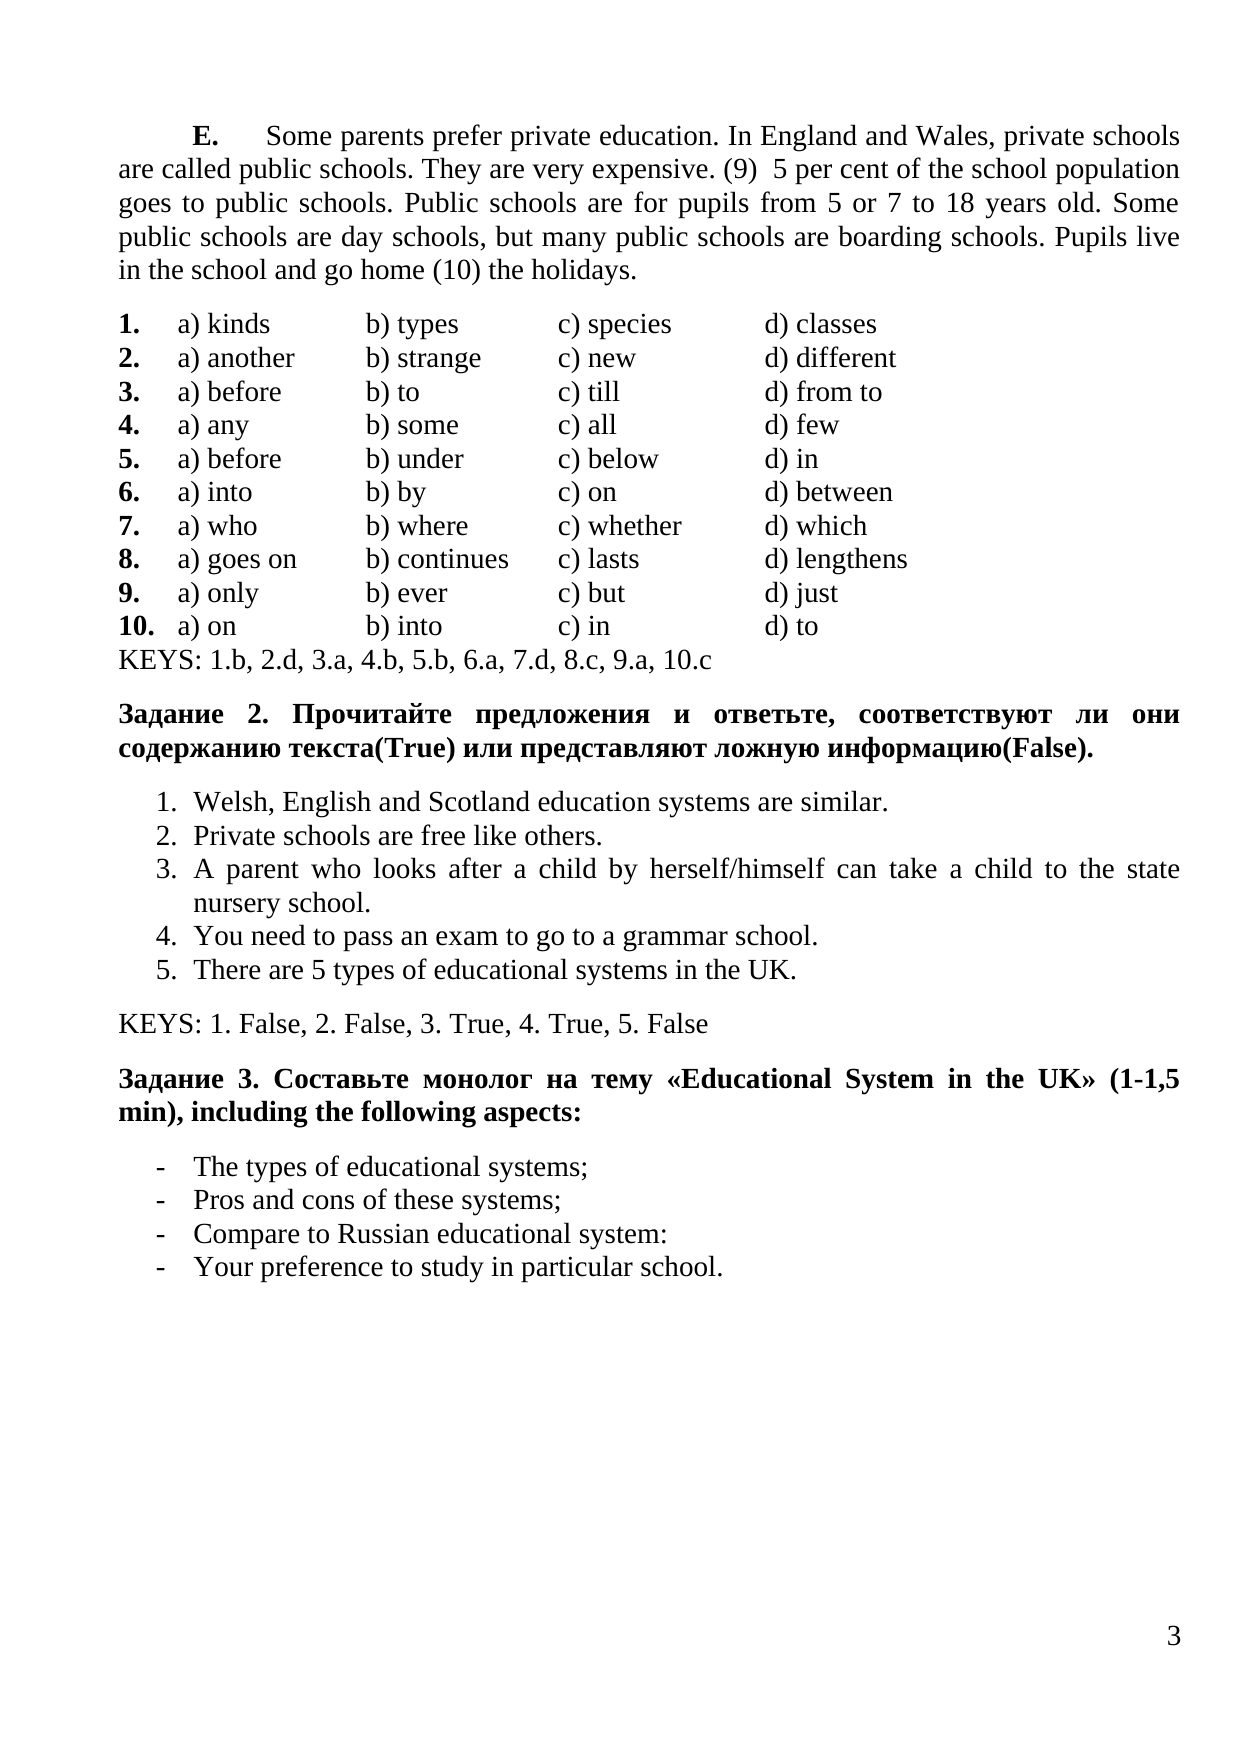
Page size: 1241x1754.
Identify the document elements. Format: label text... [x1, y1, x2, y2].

list Private schools are free like others. [156, 818, 1181, 851]
list Your preference to study in particular school. [156, 1249, 1181, 1283]
table_header 1. [107, 307, 166, 340]
list Welsh, English and Scotland education systems are similar. [156, 784, 1181, 818]
table_cell 4. [107, 407, 166, 441]
list The types of educational systems; [156, 1149, 1181, 1182]
text KEYS: 1. False, 2. False, 3. True, 4. True, 5. False [118, 1006, 1181, 1040]
table_cell 10. [107, 609, 166, 642]
table_cell a) goes on [166, 541, 354, 575]
table_cell c) on [546, 474, 753, 508]
table_cell 6. [107, 474, 166, 508]
table_cell b) ever [354, 575, 546, 608]
table_cell c) in [546, 609, 753, 642]
list Some parents prefer private education. In England and Wales, private schools are called public schools. They are very expensive. (9) 5 per cent of the school population goes to public schools. Public schools are for pupils from 5 or 7 to 18 years old. Some public schools are day schools, but many public schools are boarding schools. Pupils live in the school and go home (10) the holidays. [118, 118, 1181, 286]
table_header c) species [546, 307, 753, 340]
table_header b) types [354, 307, 546, 340]
list Pros and cons of these systems; [156, 1182, 1181, 1216]
table_cell c) till [546, 374, 753, 407]
table_cell d) lengthens [753, 541, 945, 575]
table_cell c) but [546, 575, 753, 608]
table_cell c) below [546, 441, 753, 474]
table_header d) classes [753, 307, 945, 340]
table_cell b) continues [354, 541, 546, 575]
table_cell c) whether [546, 508, 753, 541]
table_cell d) which [753, 508, 945, 541]
table_cell a) another [166, 340, 354, 374]
table_cell 3. [107, 374, 166, 407]
table_cell b) by [354, 474, 546, 508]
table_cell d) between [753, 474, 945, 508]
list You need to pass an exam to go to a grammar school. [156, 918, 1181, 952]
table_cell d) from to [753, 374, 945, 407]
list Compare to Russian educational system: [156, 1216, 1181, 1249]
text Задание 3. Составьте монолог на тему «Educational System in the UK» (1-1,5 min), including the following aspects: [118, 1061, 1181, 1128]
table_cell a) who [166, 508, 354, 541]
table_cell b) to [354, 374, 546, 407]
table_cell b) strange [354, 340, 546, 374]
table_cell d) in [753, 441, 945, 474]
table_cell c) lasts [546, 541, 753, 575]
table_cell b) into [354, 609, 546, 642]
table_cell a) any [166, 407, 354, 441]
table_cell 7. [107, 508, 166, 541]
text KEYS: 1.b, 2.d, 3.a, 4.b, 5.b, 6.a, 7.d, 8.c, 9.a, 10.c [118, 642, 1181, 676]
table_cell a) on [166, 609, 354, 642]
table_cell d) different [753, 340, 945, 374]
table_cell d) just [753, 575, 945, 608]
table_cell 8. [107, 541, 166, 575]
table_cell d) to [753, 609, 945, 642]
table_cell a) only [166, 575, 354, 608]
list There are 5 types of educational systems in the UK. [156, 952, 1181, 986]
table_cell a) into [166, 474, 354, 508]
table_cell c) new [546, 340, 753, 374]
list A parent who looks after a child by herself/himself can take a child to the state nursery school. [156, 851, 1181, 918]
table_cell a) before [166, 374, 354, 407]
table_cell a) before [166, 441, 354, 474]
table_cell d) few [753, 407, 945, 441]
table_cell 2. [107, 340, 166, 374]
table_header a) kinds [166, 307, 354, 340]
table_cell b) under [354, 441, 546, 474]
table_cell 5. [107, 441, 166, 474]
table_cell c) all [546, 407, 753, 441]
table_cell 9. [107, 575, 166, 608]
table_cell b) some [354, 407, 546, 441]
table_cell b) where [354, 508, 546, 541]
text Задание 2. Прочитайте предложения и ответьте, соответствуют ли они содержанию текста(True) или представляют ложную информацию(False). [118, 696, 1181, 763]
